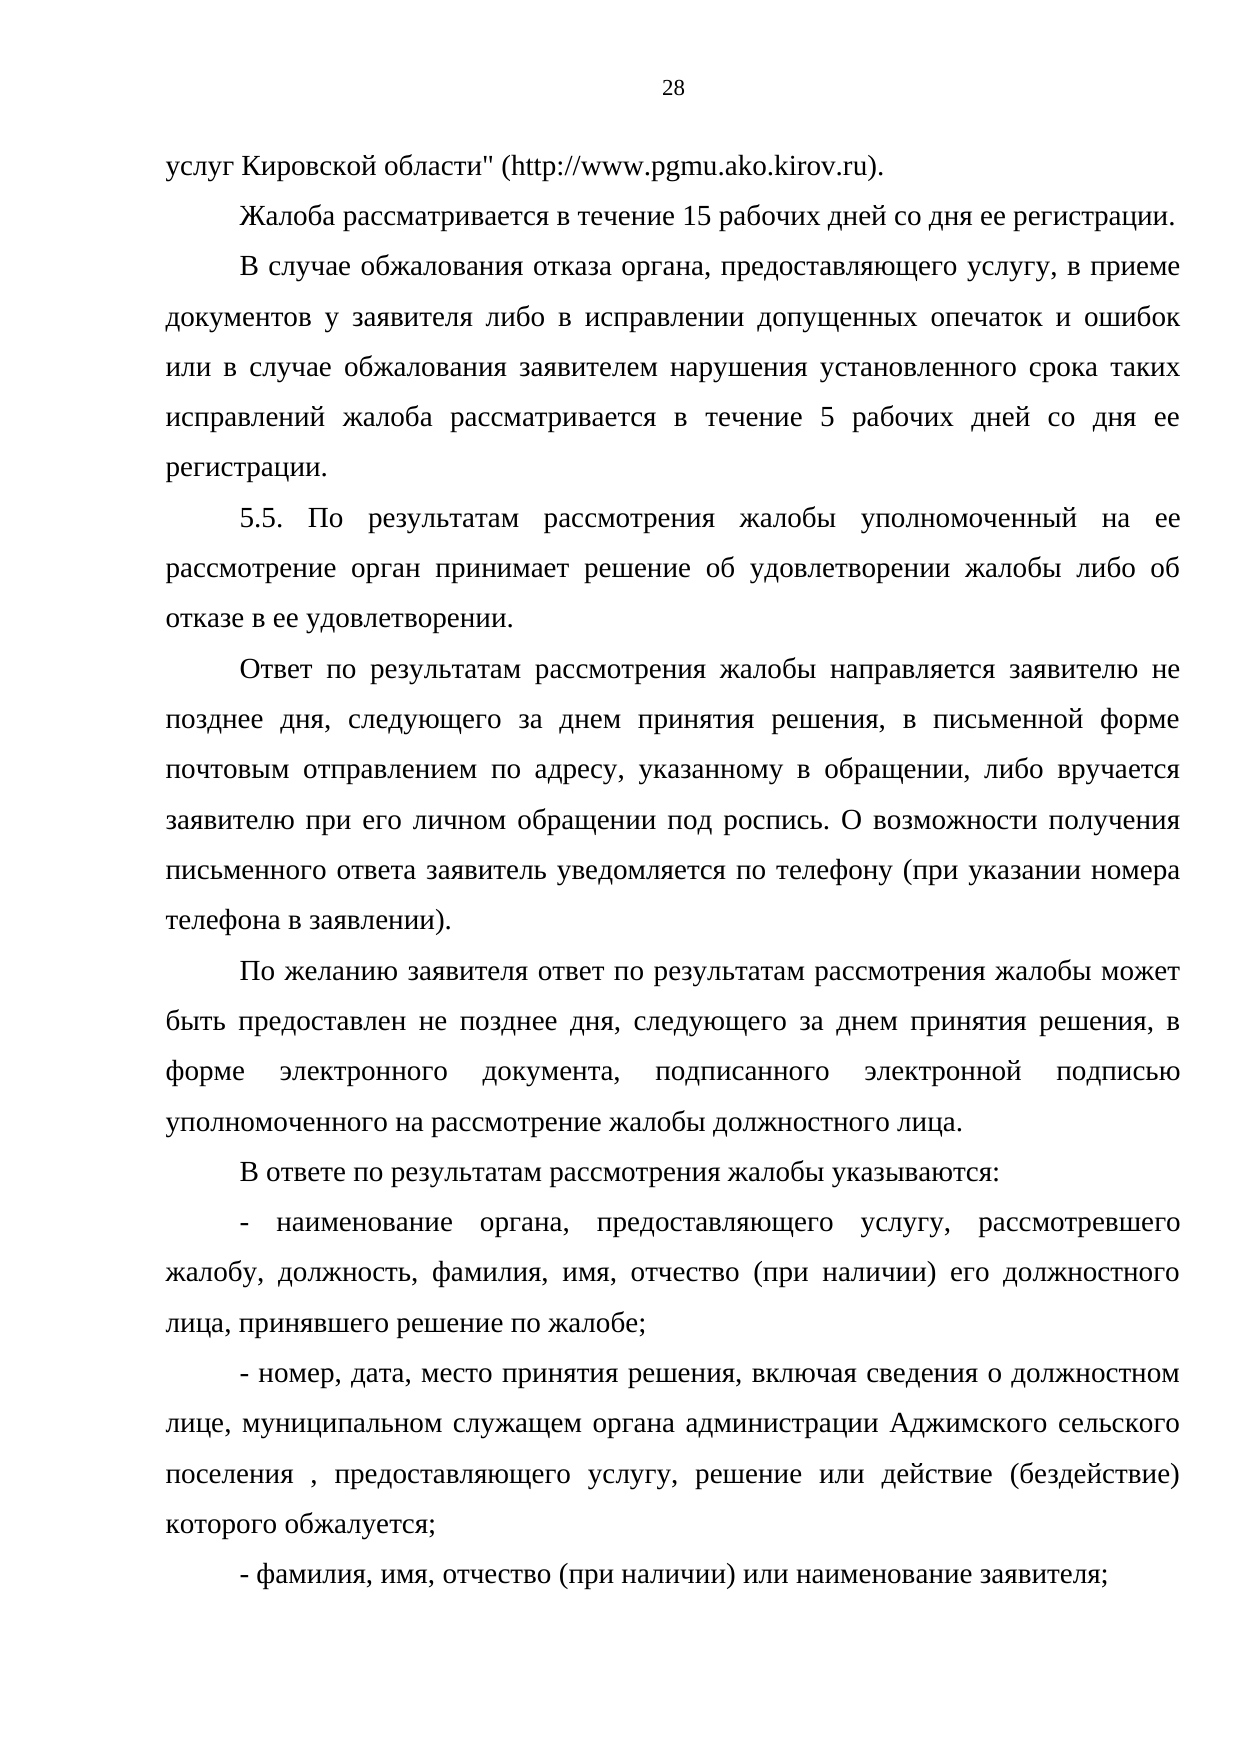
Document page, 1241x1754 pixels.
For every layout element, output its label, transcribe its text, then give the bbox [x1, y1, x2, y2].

text В ответе по результатам рассмотрения жалобы указываются: [165, 1154, 1181, 1187]
text - наименование органа, предоставляющего услугу, рассмотревшего жалобу, должность, фамилия, имя, отчество (при наличии) его должностного лица, принявшего решение по жалобе; [165, 1204, 1181, 1338]
text По желанию заявителя ответ по результатам рассмотрения жалобы может быть предоставлен не позднее дня, следующего за днем принятия решения, в форме электронного документа, подписанного электронной подписью уполномоченного на рассмотрение жалобы должностного лица. [165, 953, 1181, 1137]
text - фамилия, имя, отчество (при наличии) или наименование заявителя; [165, 1556, 1181, 1590]
text 5.5. По результатам рассмотрения жалобы уполномоченный на ее рассмотрение орган принимает решение об удовлетворении жалобы либо об отказе в ее удовлетворении. [165, 500, 1181, 634]
text Ответ по результатам рассмотрения жалобы направляется заявителю не позднее дня, следующего за днем принятия решения, в письменной форме почтовым отправлением по адресу, указанному в обращении, либо вручается заявителю при его личном обращении под роспись. О возможности получения письменного ответа заявитель уведомляется по телефону (при указании номера телефона в заявлении). [165, 651, 1181, 936]
text - номер, дата, место принятия решения, включая сведения о должностном лице, муниципальном служащем органа администрации Аджимского сельского поселения , предоставляющего услугу, решение или действие (бездействие) которого обжалуется; [165, 1355, 1181, 1540]
text В случае обжалования отказа органа, предоставляющего услугу, в приеме документов у заявителя либо в исправлении допущенных опечаток и ошибок или в случае обжалования заявителем нарушения установленного срока таких исправлений жалоба рассматривается в течение 5 рабочих дней со дня ее регистрации. [165, 248, 1181, 483]
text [165, 148, 1181, 181]
text Жалоба рассматривается в течение 15 рабочих дней со дня ее регистрации. [165, 198, 1181, 232]
